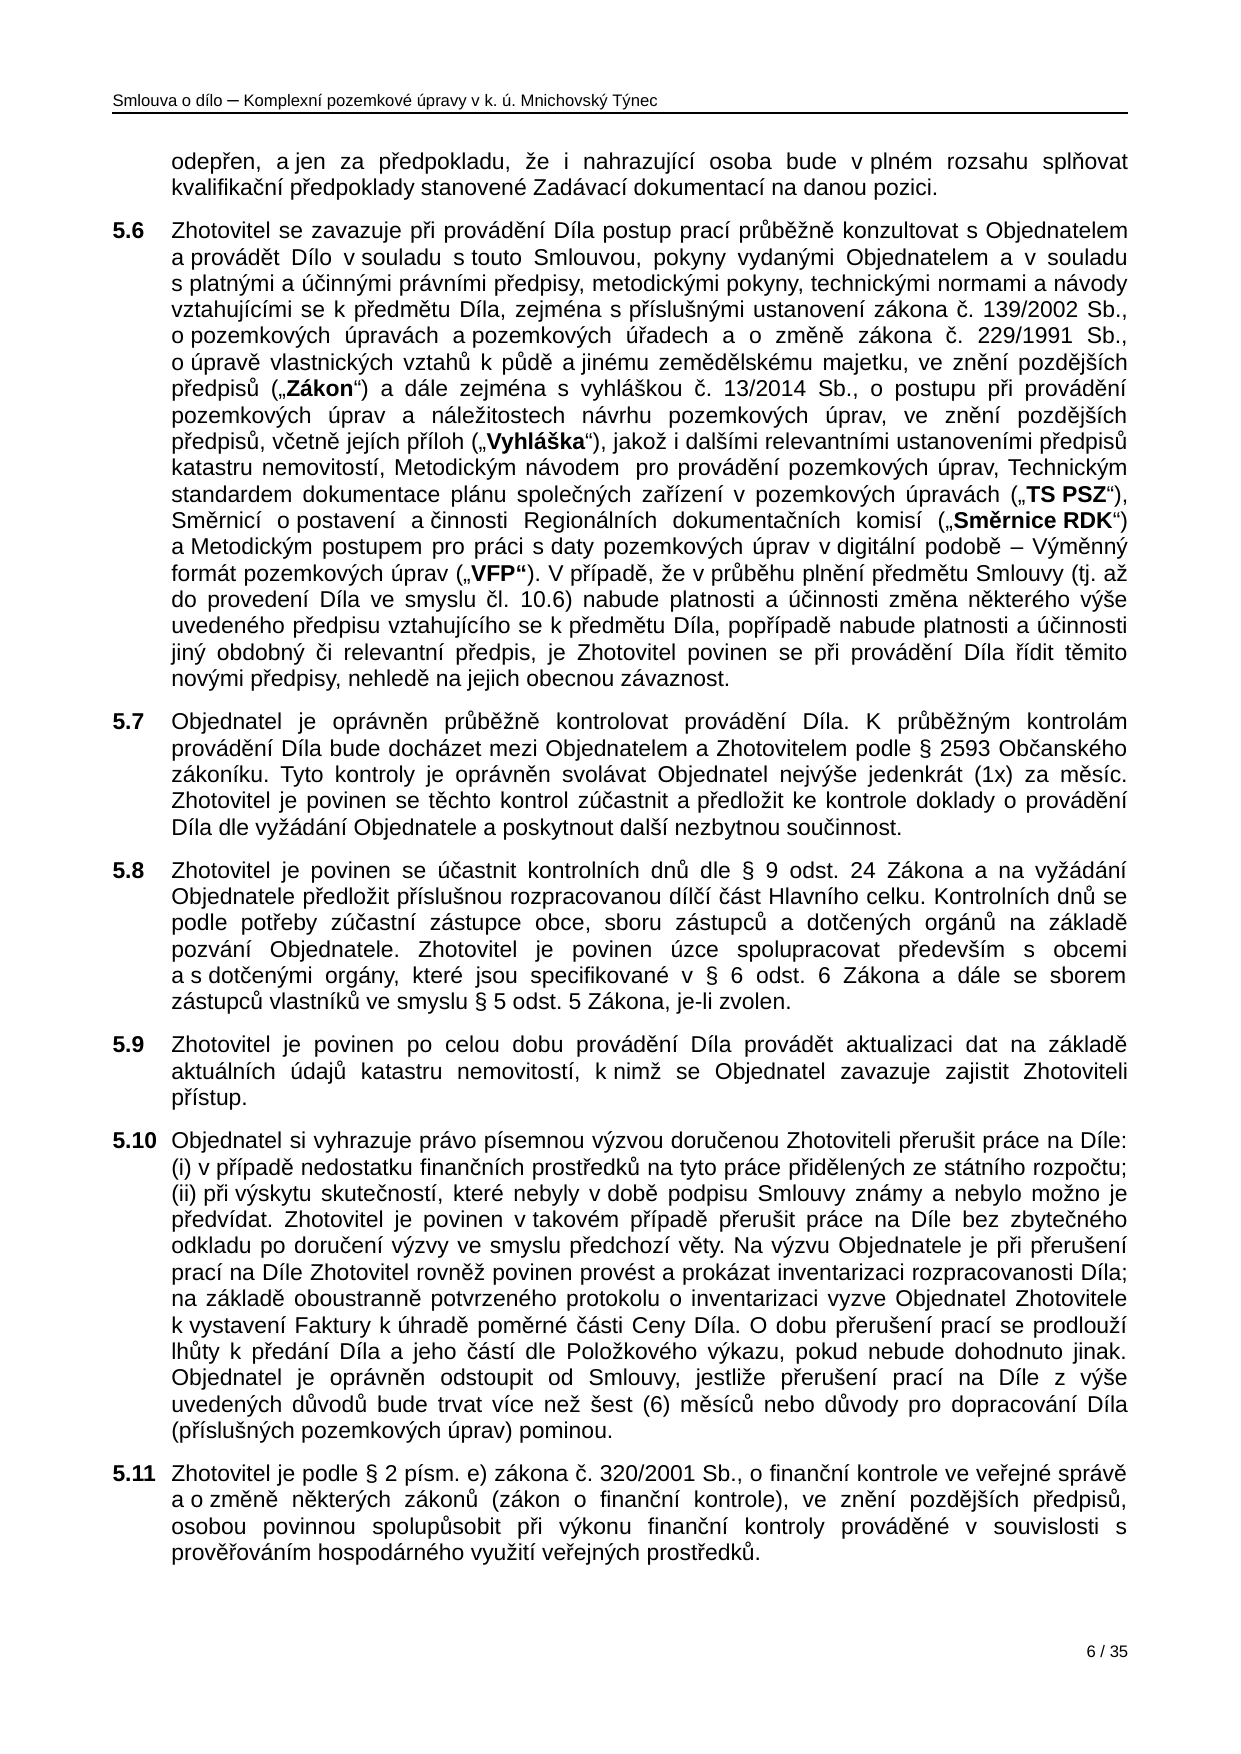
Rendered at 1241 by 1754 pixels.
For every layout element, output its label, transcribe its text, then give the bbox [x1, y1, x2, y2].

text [112, 148, 1128, 200]
text Objednatel si vyhrazuje právo písemnou výzvou doručenou Zhotoviteli přerušit práce na Díle: (i) v případě nedostatku finančních prostředků na tyto práce přidělených ze státního rozpočtu; (ii) při výskytu skutečností, které nebyly v době podpisu Smlouvy známy a nebylo možno je předvídat. Zhotovitel je povinen v takovém případě přerušit práce na Díle bez zbytečného odkladu po doručení výzvy ve smyslu předchozí věty. Na výzvu Objednatele je při přerušení prací na Díle Zhotovitel rovněž povinen provést a prokázat inventarizaci rozpracovanosti Díla; na základě oboustranně potvrzeného protokolu o inventarizaci vyzve Objednatel Zhotovitele k vystavení Faktury k úhradě poměrné části Ceny Díla. O dobu přerušení prací se prodlouží lhůty k předání Díla a jeho částí dle Položkového výkazu, pokud nebude dohodnuto jinak. Objednatel je oprávněn odstoupit od Smlouvy, jestliže přerušení prací na Díle z výše uvedených důvodů bude trvat více než šest (6) měsíců nebo důvody pro dopracování Díla (příslušných pozemkových úprav) pominou. [112, 1127, 1128, 1443]
text Zhotovitel je podle § 2 písm. e) zákona č. 320/2001 Sb., o finanční kontrole ve veřejné správě a o změně některých zákonů (zákon o finanční kontrole), ve znění pozdějších předpisů, osobou povinnou spolupůsobit při výkonu finanční kontroly prováděné v souvislosti s prověřováním hospodárného využití veřejných prostředků. [112, 1460, 1128, 1565]
text Zhotovitel je povinen po celou dobu provádění Díla provádět aktualizaci dat na základě aktuálních údajů katastru nemovitostí, k nimž se Objednatel zavazuje zajistit Zhotoviteli přístup. [112, 1031, 1128, 1110]
text Zhotovitel se zavazuje při provádění Díla postup prací průběžně konzultovat s Objednatelem a provádět Dílo v souladu s touto Smlouvou, pokyny vydanými Objednatelem a v souladu s platnými a účinnými právními předpisy, metodickými pokyny, technickými normami a návody vztahujícími se k předmětu Díla, zejména s příslušnými ustanovení zákona č. 139/2002 Sb., o pozemkových úpravách a pozemkových úřadech a o změně zákona č. 229/1991 Sb., o úpravě vlastnických vztahů k půdě a jinému zemědělskému majetku, ve znění pozdějších předpisů („Zákon“) a dále zejména s vyhláškou č. 13/2014 Sb., o postupu při provádění pozemkových úprav a náležitostech návrhu pozemkových úprav, ve znění pozdějších předpisů, včetně jejích příloh („Vyhláška“), jakož i dalšími relevantními ustanoveními předpisů katastru nemovitostí, Metodickým návodem pro provádění pozemkových úprav, Technickým standardem dokumentace plánu společných zařízení v pozemkových úpravách („TS PSZ“), Směrnicí o postavení a činnosti Regionálních dokumentačních komisí („Směrnice RDK“) a Metodickým postupem pro práci s daty pozemkových úprav v digitální podobě – Výměnný formát pozemkových úprav („VFP“). V případě, že v průběhu plnění předmětu Smlouvy (tj. až do provedení Díla ve smyslu čl. 10.6) nabude platnosti a účinnosti změna některého výše uvedeného předpisu vztahujícího se k předmětu Díla, popřípadě nabude platnosti a účinnosti jiný obdobný či relevantní předpis, je Zhotovitel povinen se při provádění Díla řídit těmito novými předpisy, nehledě na jejich obecnou závaznost. [112, 217, 1128, 691]
text Zhotovitel je povinen se účastnit kontrolních dnů dle § 9 odst. 24 Zákona a na vyžádání Objednatele předložit příslušnou rozpracovanou dílčí část Hlavního celku. Kontrolních dnů se podle potřeby zúčastní zástupce obce, sboru zástupců a dotčených orgánů na základě pozvání Objednatele. Zhotovitel je povinen úzce spolupracovat především s obcemi a s dotčenými orgány, které jsou specifikované v § 6 odst. 6 Zákona a dále se sborem zástupců vlastníků ve smyslu § 5 odst. 5 Zákona, je-li zvolen. [112, 857, 1128, 1015]
text Objednatel je oprávněn průběžně kontrolovat provádění Díla. K průběžným kontrolám provádění Díla bude docházet mezi Objednatelem a Zhotovitelem podle § 2593 Občanského zákoníku. Tyto kontroly je oprávněn svolávat Objednatel nejvýše jedenkrát (1x) za měsíc. Zhotovitel je povinen se těchto kontrol zúčastnit a předložit ke kontrole doklady o provádění Díla dle vyžádání Objednatele a poskytnout další nezbytnou součinnost. [112, 708, 1128, 840]
